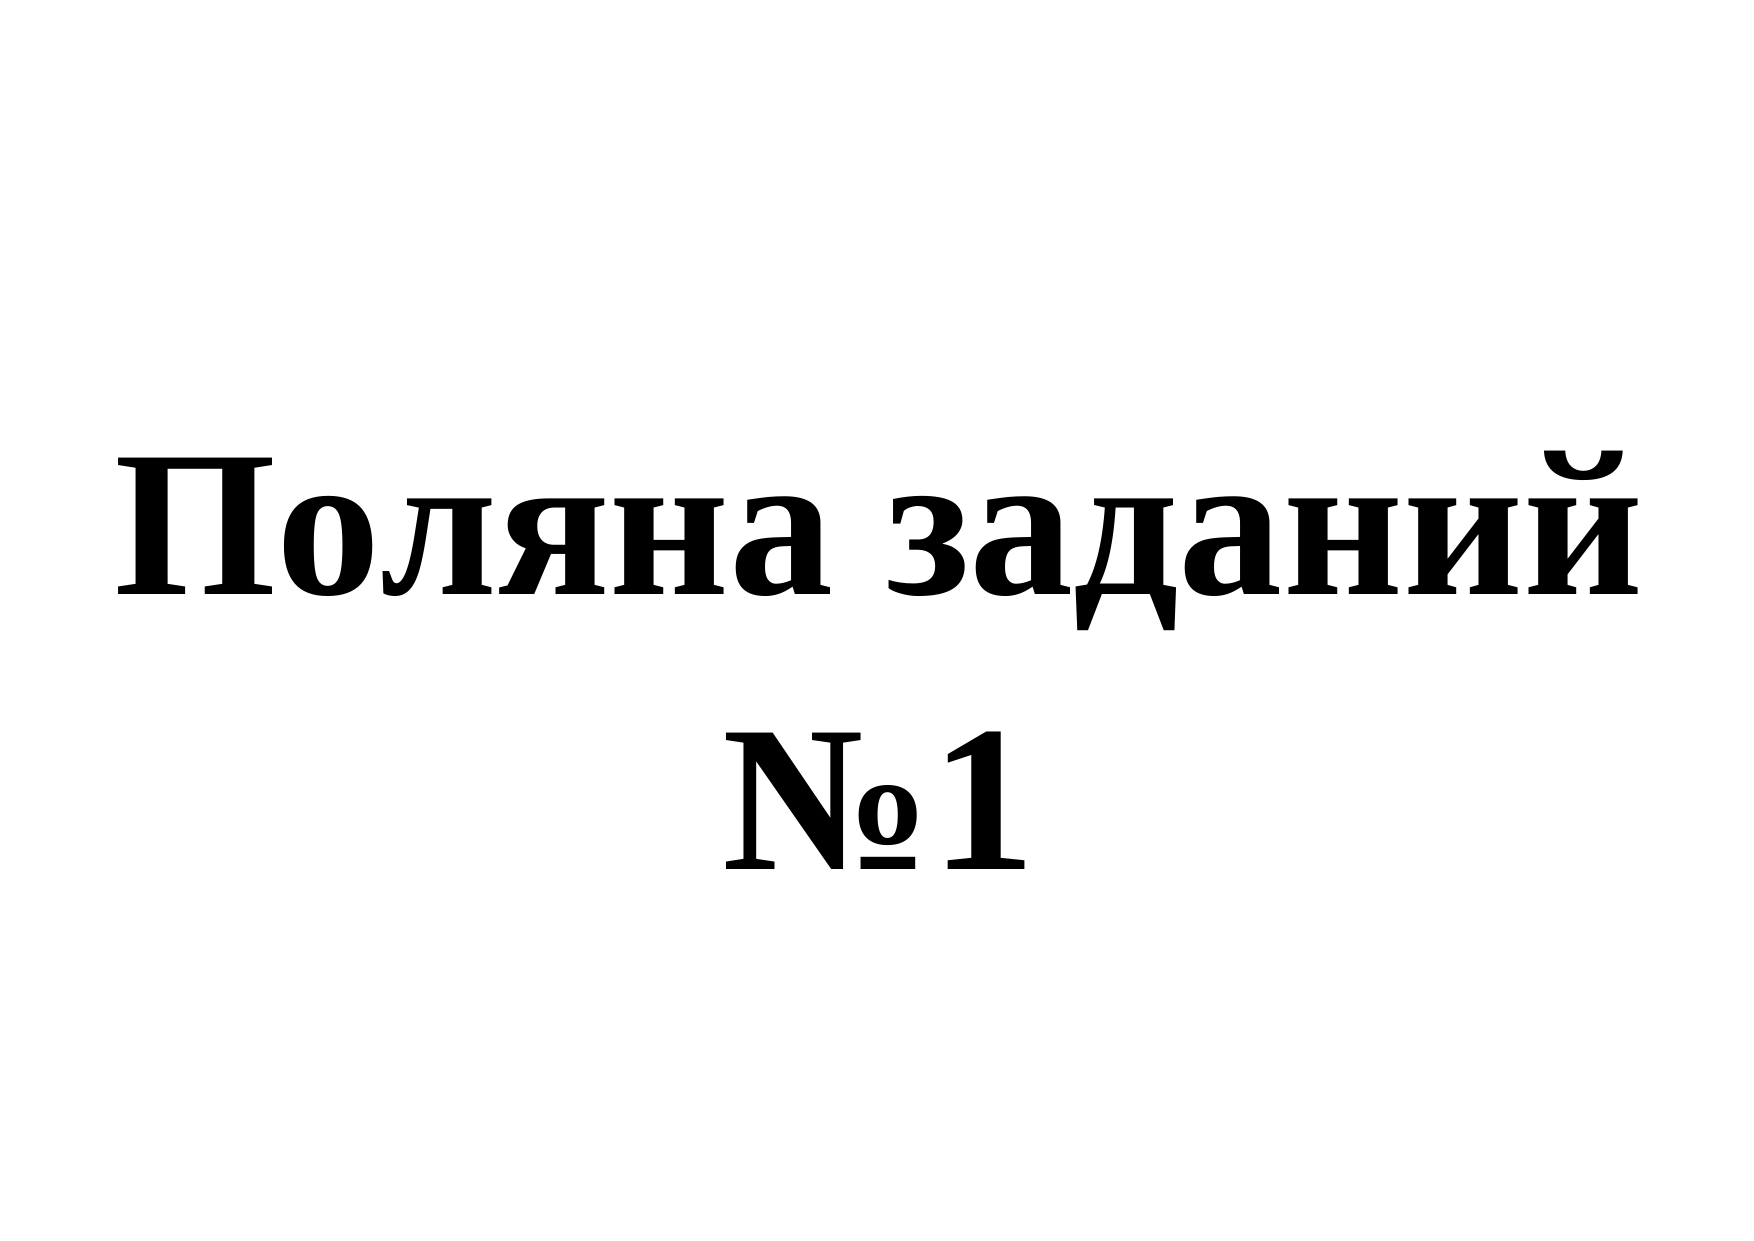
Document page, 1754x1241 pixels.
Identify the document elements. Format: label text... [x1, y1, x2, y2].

text Поляна заданий №1 [59, 400, 1698, 915]
